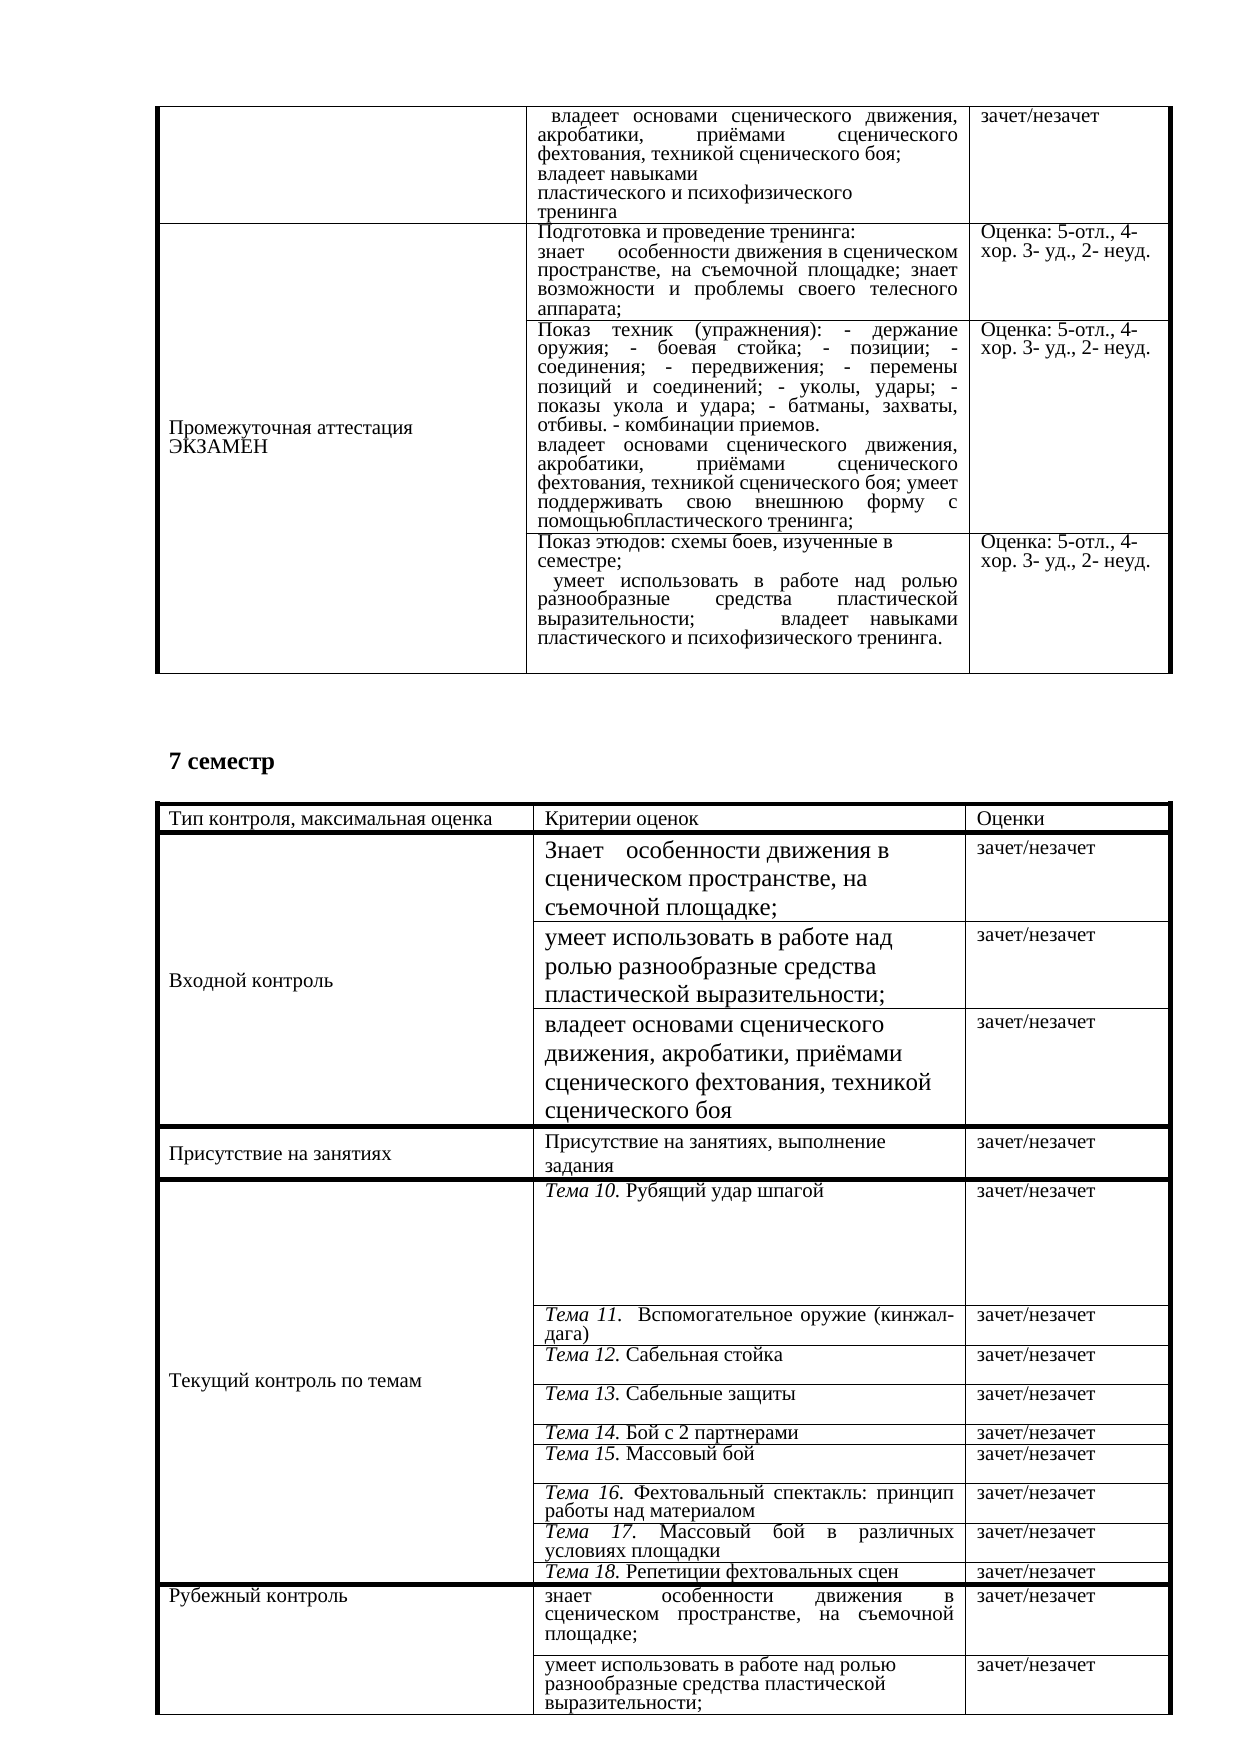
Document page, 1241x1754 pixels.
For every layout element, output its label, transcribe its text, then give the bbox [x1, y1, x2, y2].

table_cell зачет/незачет [966, 1445, 1168, 1483]
table_cell зачет/незачет [966, 1484, 1168, 1522]
table_header Тип контроля, максимальная оценка [160, 806, 533, 830]
table_cell Тема 16. Фехтовальный спектакль: принцип работы над материалом [534, 1484, 965, 1522]
table_cell умеет использовать в работе над ролью разнообразные средства пластической выразительности; [534, 922, 965, 1008]
table_cell зачет/незачет [966, 1182, 1168, 1305]
table_cell Тема 10. Рубящий удар шпагой [534, 1182, 965, 1305]
table_cell зачет/незачет [970, 107, 1168, 222]
table_cell зачет/незачет [966, 1563, 1168, 1582]
table_cell Знает особенности движения в сценическом пространстве, на съемочной площадке; [534, 835, 965, 921]
table_cell Показ техник (упражнения): - держание оружия; - боевая стойка; - позиции; - соединения; - передвижения; - перемены позиций и соединений; - уколы, удары; - показы укола и удара; - батманы, захваты, отбивы. - комбинации приемов. владеет основами сценического движения, акробатики, приёмами сценического фехтования, техникой сценического боя; умеет поддерживать свою внешнюю форму с помощью6пластического тренинга; [527, 321, 969, 532]
table_cell Оценка: 5-отл., 4-хор. 3- уд., 2- неуд. [970, 224, 1168, 320]
table_cell зачет/незачет [966, 1009, 1168, 1124]
table_cell зачет/незачет [966, 835, 1168, 921]
table_cell зачет/незачет [966, 1425, 1168, 1444]
table_cell Тема 11. Вспомогательное оружие (кинжал-дага) [534, 1306, 965, 1345]
table_cell зачет/незачет [966, 1306, 1168, 1345]
table_cell Тема 17. Массовый бой в различных условиях площадки [534, 1524, 965, 1562]
table_cell Присутствие на занятиях [160, 1129, 533, 1177]
table_cell Присутствие на занятиях, выполнение задания [534, 1129, 965, 1177]
table_cell знает особенности движения в сценическом пространстве, на съемочной площадке; [534, 1587, 965, 1655]
table_cell Подготовка и проведение тренинга: знает особенности движения в сценическом пространстве, на съемочной площадке; знает возможности и проблемы своего телесного аппарата; [527, 224, 969, 320]
table_cell зачет/незачет [966, 1346, 1168, 1384]
table_cell зачет/незачет [966, 1656, 1168, 1714]
table_cell Тема 18. Репетиции фехтовальных сцен [534, 1563, 965, 1582]
table_cell Рубежный контроль [160, 1587, 533, 1714]
table_cell Текущий контроль по темам [160, 1182, 533, 1582]
table_cell Оценка: 5-отл., 4-хор. 3- уд., 2- неуд. [970, 321, 1168, 532]
table_header Оценки [966, 806, 1168, 830]
table_cell владеет основами сценического движения, акробатики, приёмами сценического фехтования, техникой сценического боя; владеет навыками пластического и психофизического тренинга [527, 107, 969, 222]
table_cell зачет/незачет [966, 1524, 1168, 1562]
table_cell владеет основами сценического движения, акробатики, приёмами сценического фехтования, техникой сценического боя [534, 1009, 965, 1124]
table_cell зачет/незачет [966, 1587, 1168, 1655]
table_cell Промежуточная аттестация ЭКЗАМЕН [160, 224, 526, 673]
table_cell зачет/незачет [966, 1385, 1168, 1423]
table_cell зачет/незачет [966, 922, 1168, 1008]
table_cell Тема 14. Бой с 2 партнерами [534, 1425, 965, 1444]
table_cell зачет/незачет [966, 1129, 1168, 1177]
table_cell Тема 15. Массовый бой [534, 1445, 965, 1483]
table_cell Показ этюдов: схемы боев, изученные в семестре; умеет использовать в работе над ролью разнообразные средства пластической выразительности; владеет навыками пластического и психофизического тренинга. [527, 534, 969, 673]
table_cell Тема 12. Сабельная стойка [534, 1346, 965, 1384]
table_cell Тема 13. Сабельные защиты [534, 1385, 965, 1423]
table_cell умеет использовать в работе над ролью разнообразные средства пластической выразительности; [534, 1656, 965, 1714]
table_cell Оценка: 5-отл., 4-хор. 3- уд., 2- неуд. [970, 534, 1168, 673]
text 7 семестр [169, 746, 1159, 775]
table_header Критерии оценок [534, 806, 965, 830]
table_cell Входной контроль [160, 835, 533, 1124]
